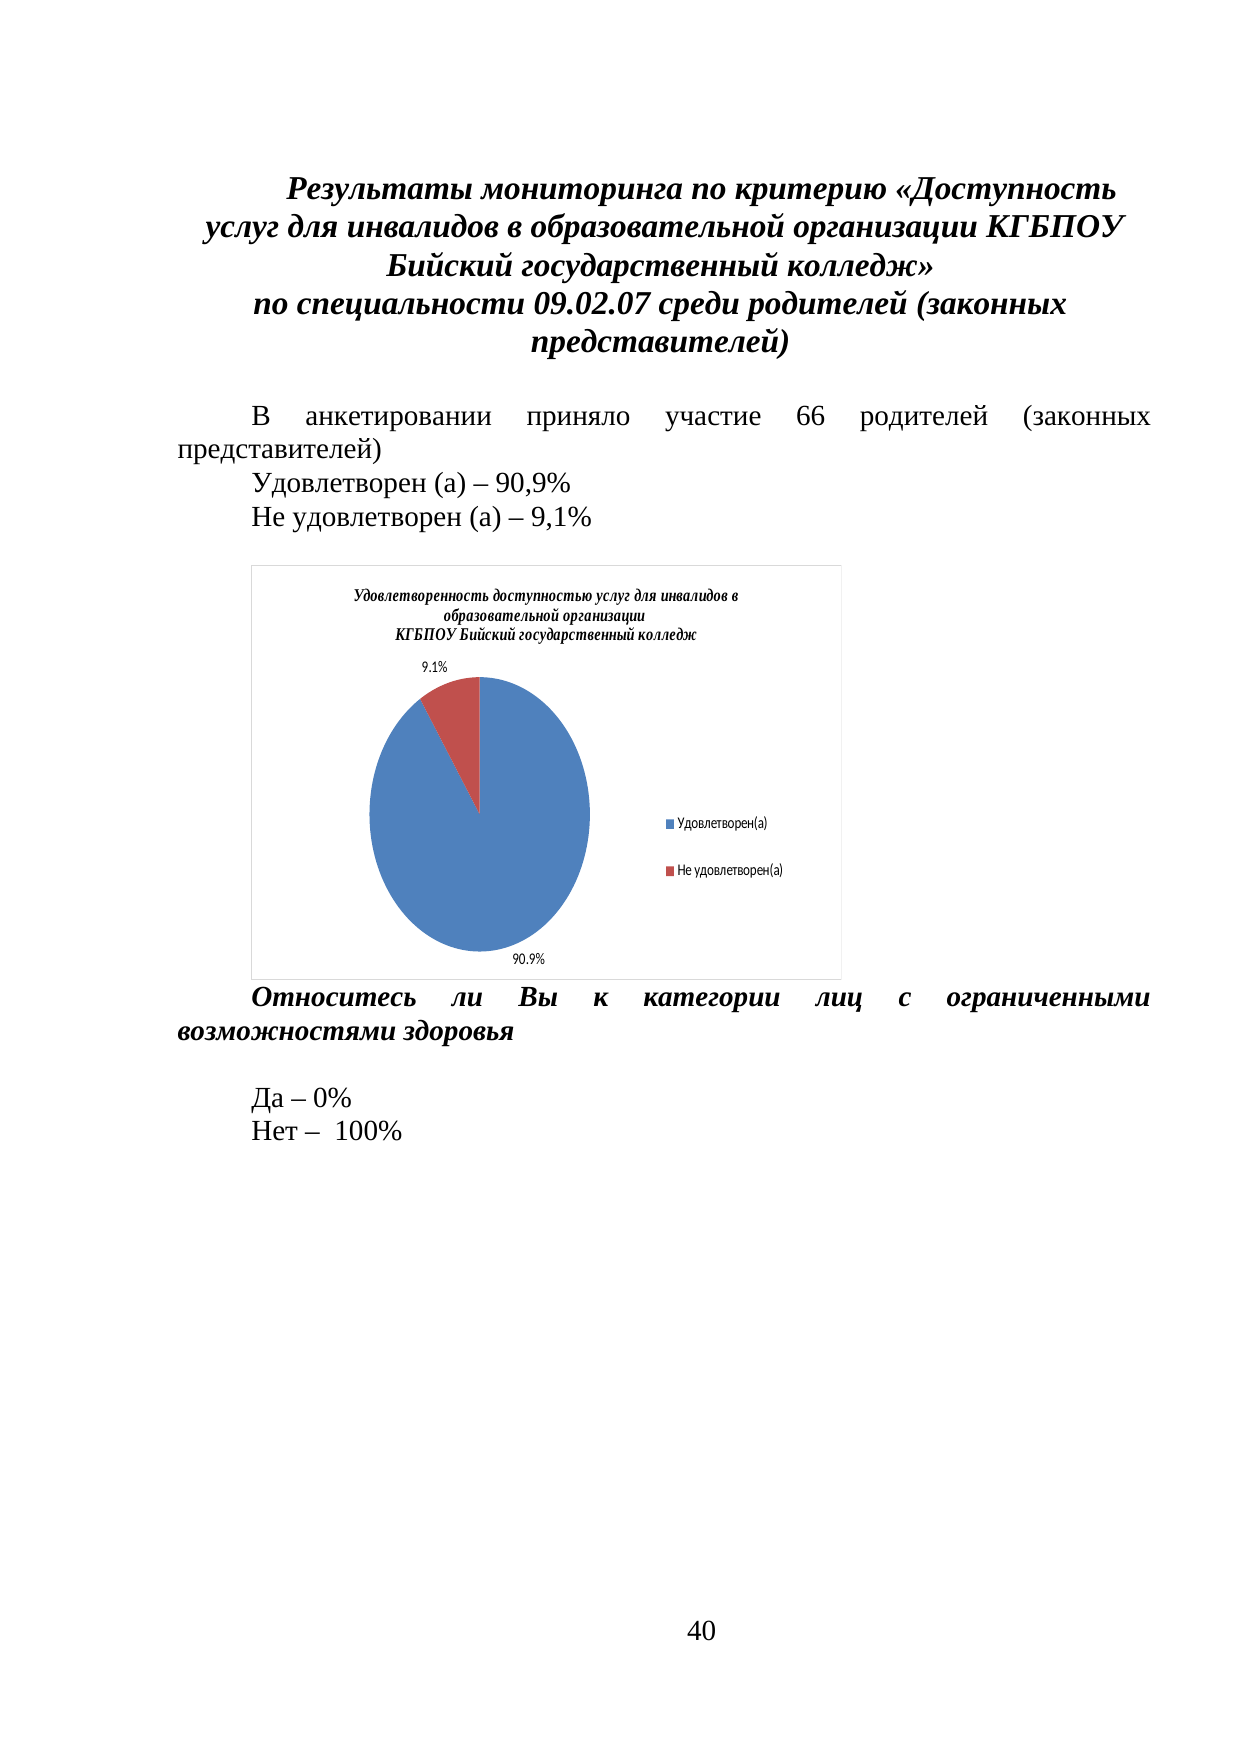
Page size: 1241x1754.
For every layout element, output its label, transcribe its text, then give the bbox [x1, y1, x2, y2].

text Удовлетворен (а) – 90,9% [177, 465, 1152, 499]
text Не удовлетворен (а) – 9,1% [177, 499, 1152, 532]
text Нет – 100% [177, 1113, 1152, 1147]
text В анкетировании приняло участие 66 родителей (законных представителей) [177, 398, 1152, 465]
subtitle Результаты мониторинга по критерию «Доступность услуг для инвалидов в образовательной организации КГБПОУ Бийский государственный колледж» по специальности 09.02.07 среди родителей (законных представителей) [177, 168, 1152, 398]
text Относитесь ли Вы к категории лиц с ограниченными возможностями здоровья [177, 979, 1152, 1046]
text Да – 0% [177, 1080, 1152, 1113]
